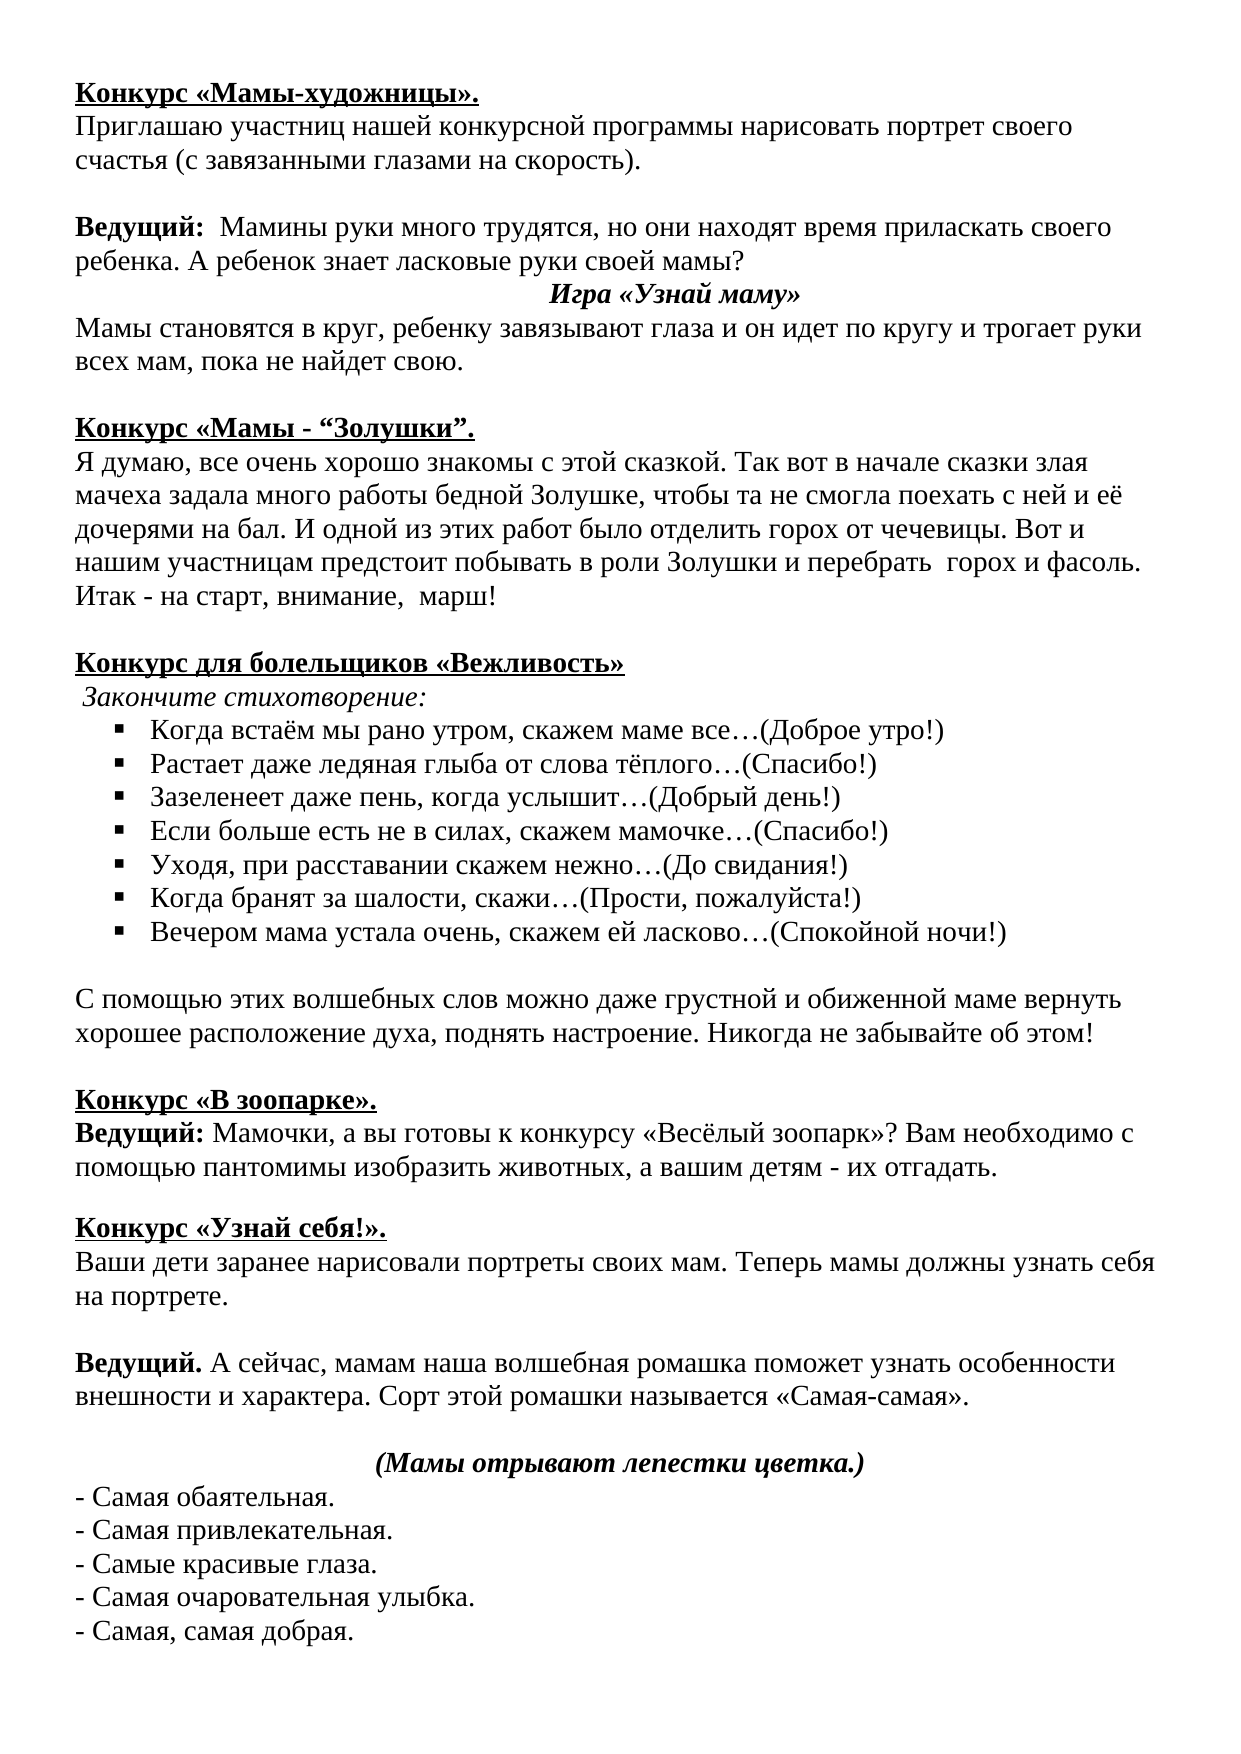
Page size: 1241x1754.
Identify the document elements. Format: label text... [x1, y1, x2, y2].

text Ведущий: Мамочки, а вы готовы к конкурсу «Весёлый зоопарк»? Вам необходимо с помощью пантомимы изобразить животных, а вашим детям - их отгадать. [75, 1116, 1165, 1211]
text Ваши дети заранее нарисовали портреты своих мам. Теперь мамы должны узнать себя на портрете. [75, 1244, 1165, 1311]
list Если больше есть не в силах, скажем мамочке…(Спасибо!) [112, 813, 1165, 847]
text Закончите стихотворение: [75, 679, 1165, 712]
text (Мамы отрывают лепестки цветка.) [75, 1445, 1165, 1479]
text Конкурс «Мамы - “Золушки”. [75, 410, 1165, 444]
list Растает даже ледяная глыба от слова тёплого…(Спасибо!) [112, 746, 1165, 779]
text Игра «Узнай маму» [75, 276, 1165, 310]
list Вечером мама устала очень, скажем ей ласково…(Спокойной ночи!) [112, 914, 1165, 948]
text Приглашаю участниц нашей конкурсной программы нарисовать портрет своего счастья (с завязанными глазами на скорость). [75, 108, 1165, 176]
text Конкурс «Мамы-художницы». [75, 75, 1165, 108]
text Мамы становятся в круг, ребенку завязывают глаза и он идет по кругу и трогает руки всех мам, пока не найдет свою. [75, 310, 1165, 377]
text Ведущий. А сейчас, мамам наша волшебная ромашка поможет узнать особенности внешности и характера. Сорт этой ромашки называется «Самая-самая». [75, 1345, 1165, 1412]
text Ведущий: Мамины руки много трудятся, но они находят время приласкать своего ребенка. А ребенок знает ласковые руки своей мамы? [75, 176, 1165, 276]
text Я думаю, все очень хорошо знакомы с этой сказкой. Так вот в начале сказки злая мачеха задала много работы бедной Золушке, чтобы та не смогла поехать с ней и её дочерями на бал. И одной из этих работ было отделить горох от чечевицы. Вот и нашим участницам предстоит побывать в роли Золушки и перебрать горох и фасоль. [75, 444, 1165, 578]
list Когда встаём мы рано утром, скажем маме все…(Доброе утро!) [112, 712, 1165, 746]
list Зазеленеет даже пень, когда услышит…(Добрый день!) [112, 779, 1165, 813]
text Итак - на старт, внимание, марш! [75, 578, 1165, 612]
list Когда бранят за шалости, скажи…(Прости, пожалуйста!) [112, 881, 1165, 914]
text Конкурс «Узнай себя!». [75, 1211, 1165, 1244]
text С помощью этих волшебных слов можно даже грустной и обиженной маме вернуть хорошее расположение духа, поднять настроение. Никогда не забывайте об этом! [75, 981, 1165, 1048]
text Конкурс «В зоопарке». [75, 1082, 1165, 1116]
list Уходя, при расставании скажем нежно…(До свидания!) [112, 847, 1165, 881]
text Конкурс для болельщиков «Вежливость» [75, 645, 1165, 679]
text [75, 1479, 1165, 1647]
